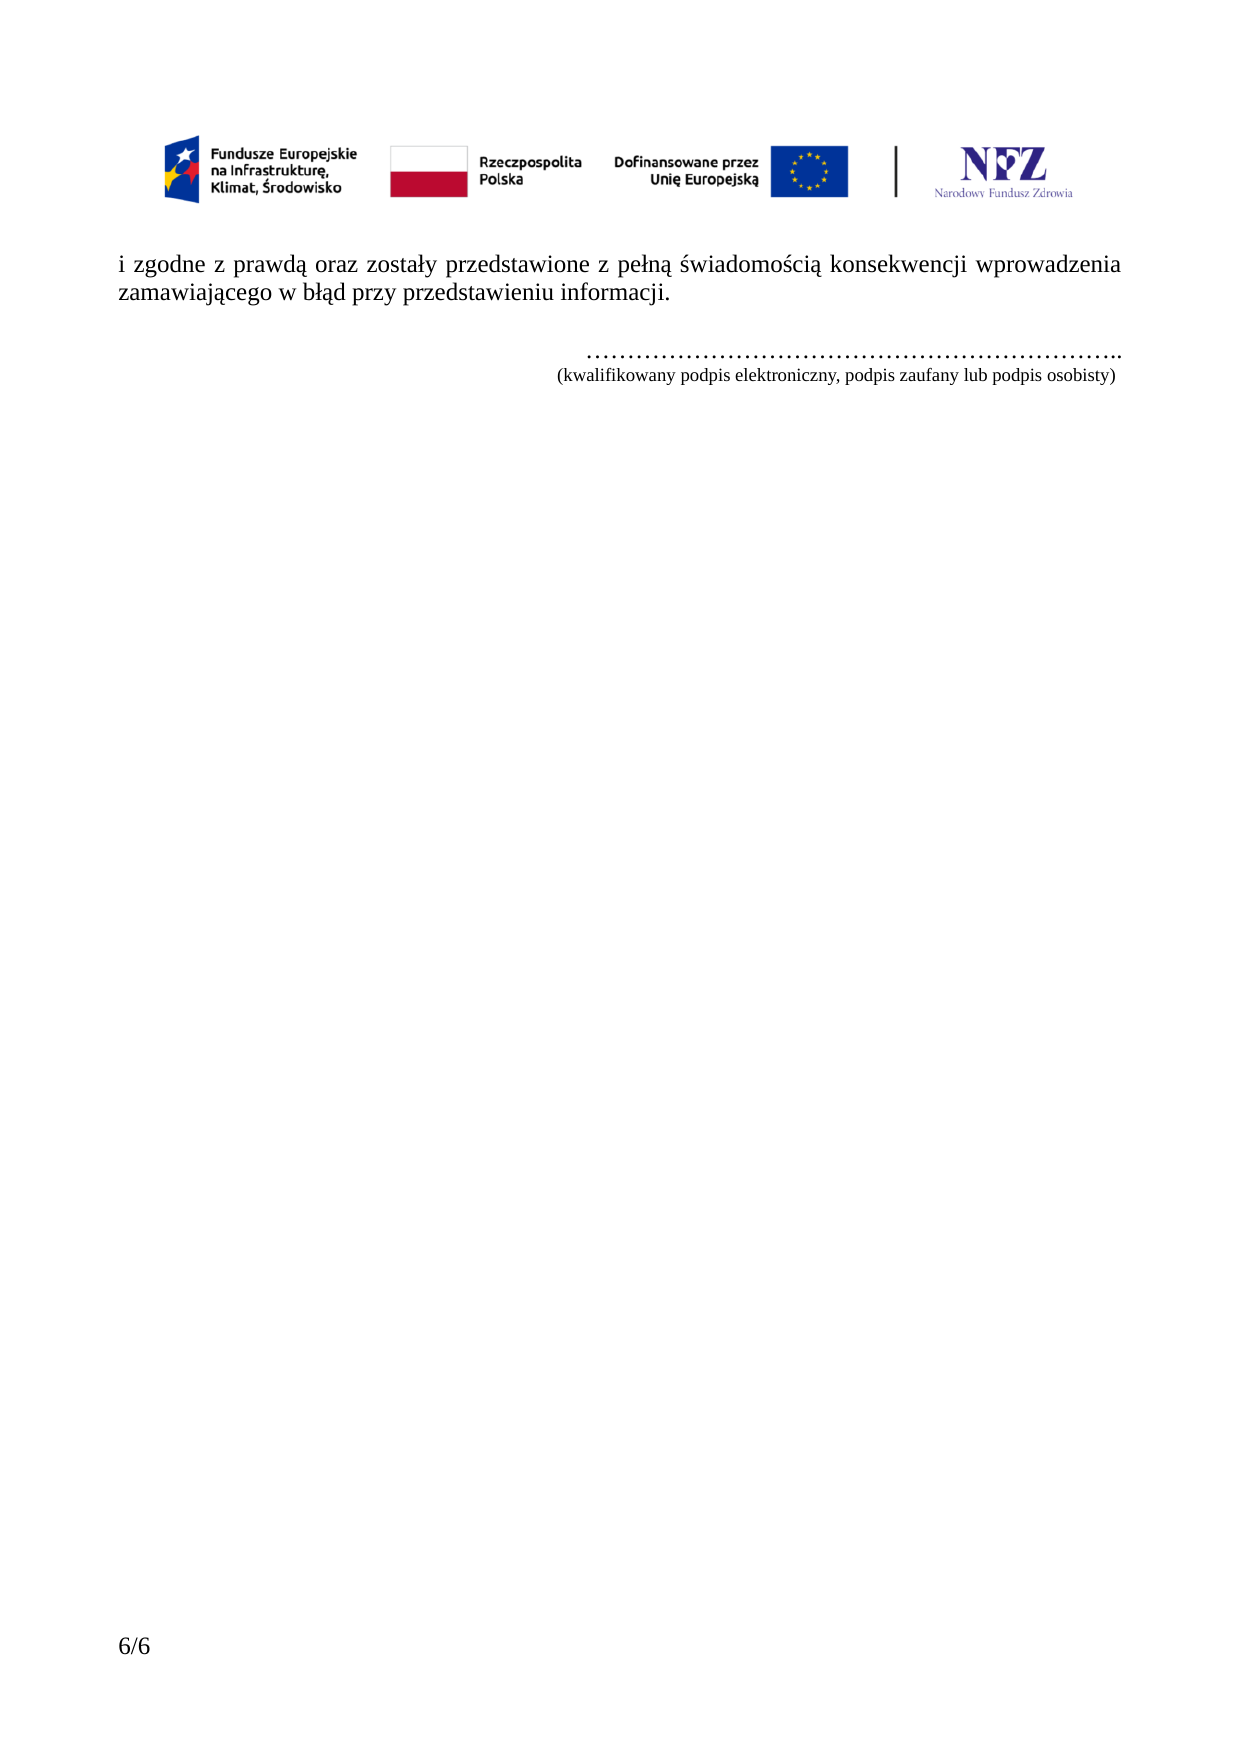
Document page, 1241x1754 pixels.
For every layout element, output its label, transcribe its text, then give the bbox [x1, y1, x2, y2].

text ……………………………………………………….. [118, 335, 1122, 364]
text (kwalifikowany podpis elektroniczny, podpis zaufany lub podpis osobisty) [487, 364, 1122, 385]
picture [147, 118, 1093, 220]
